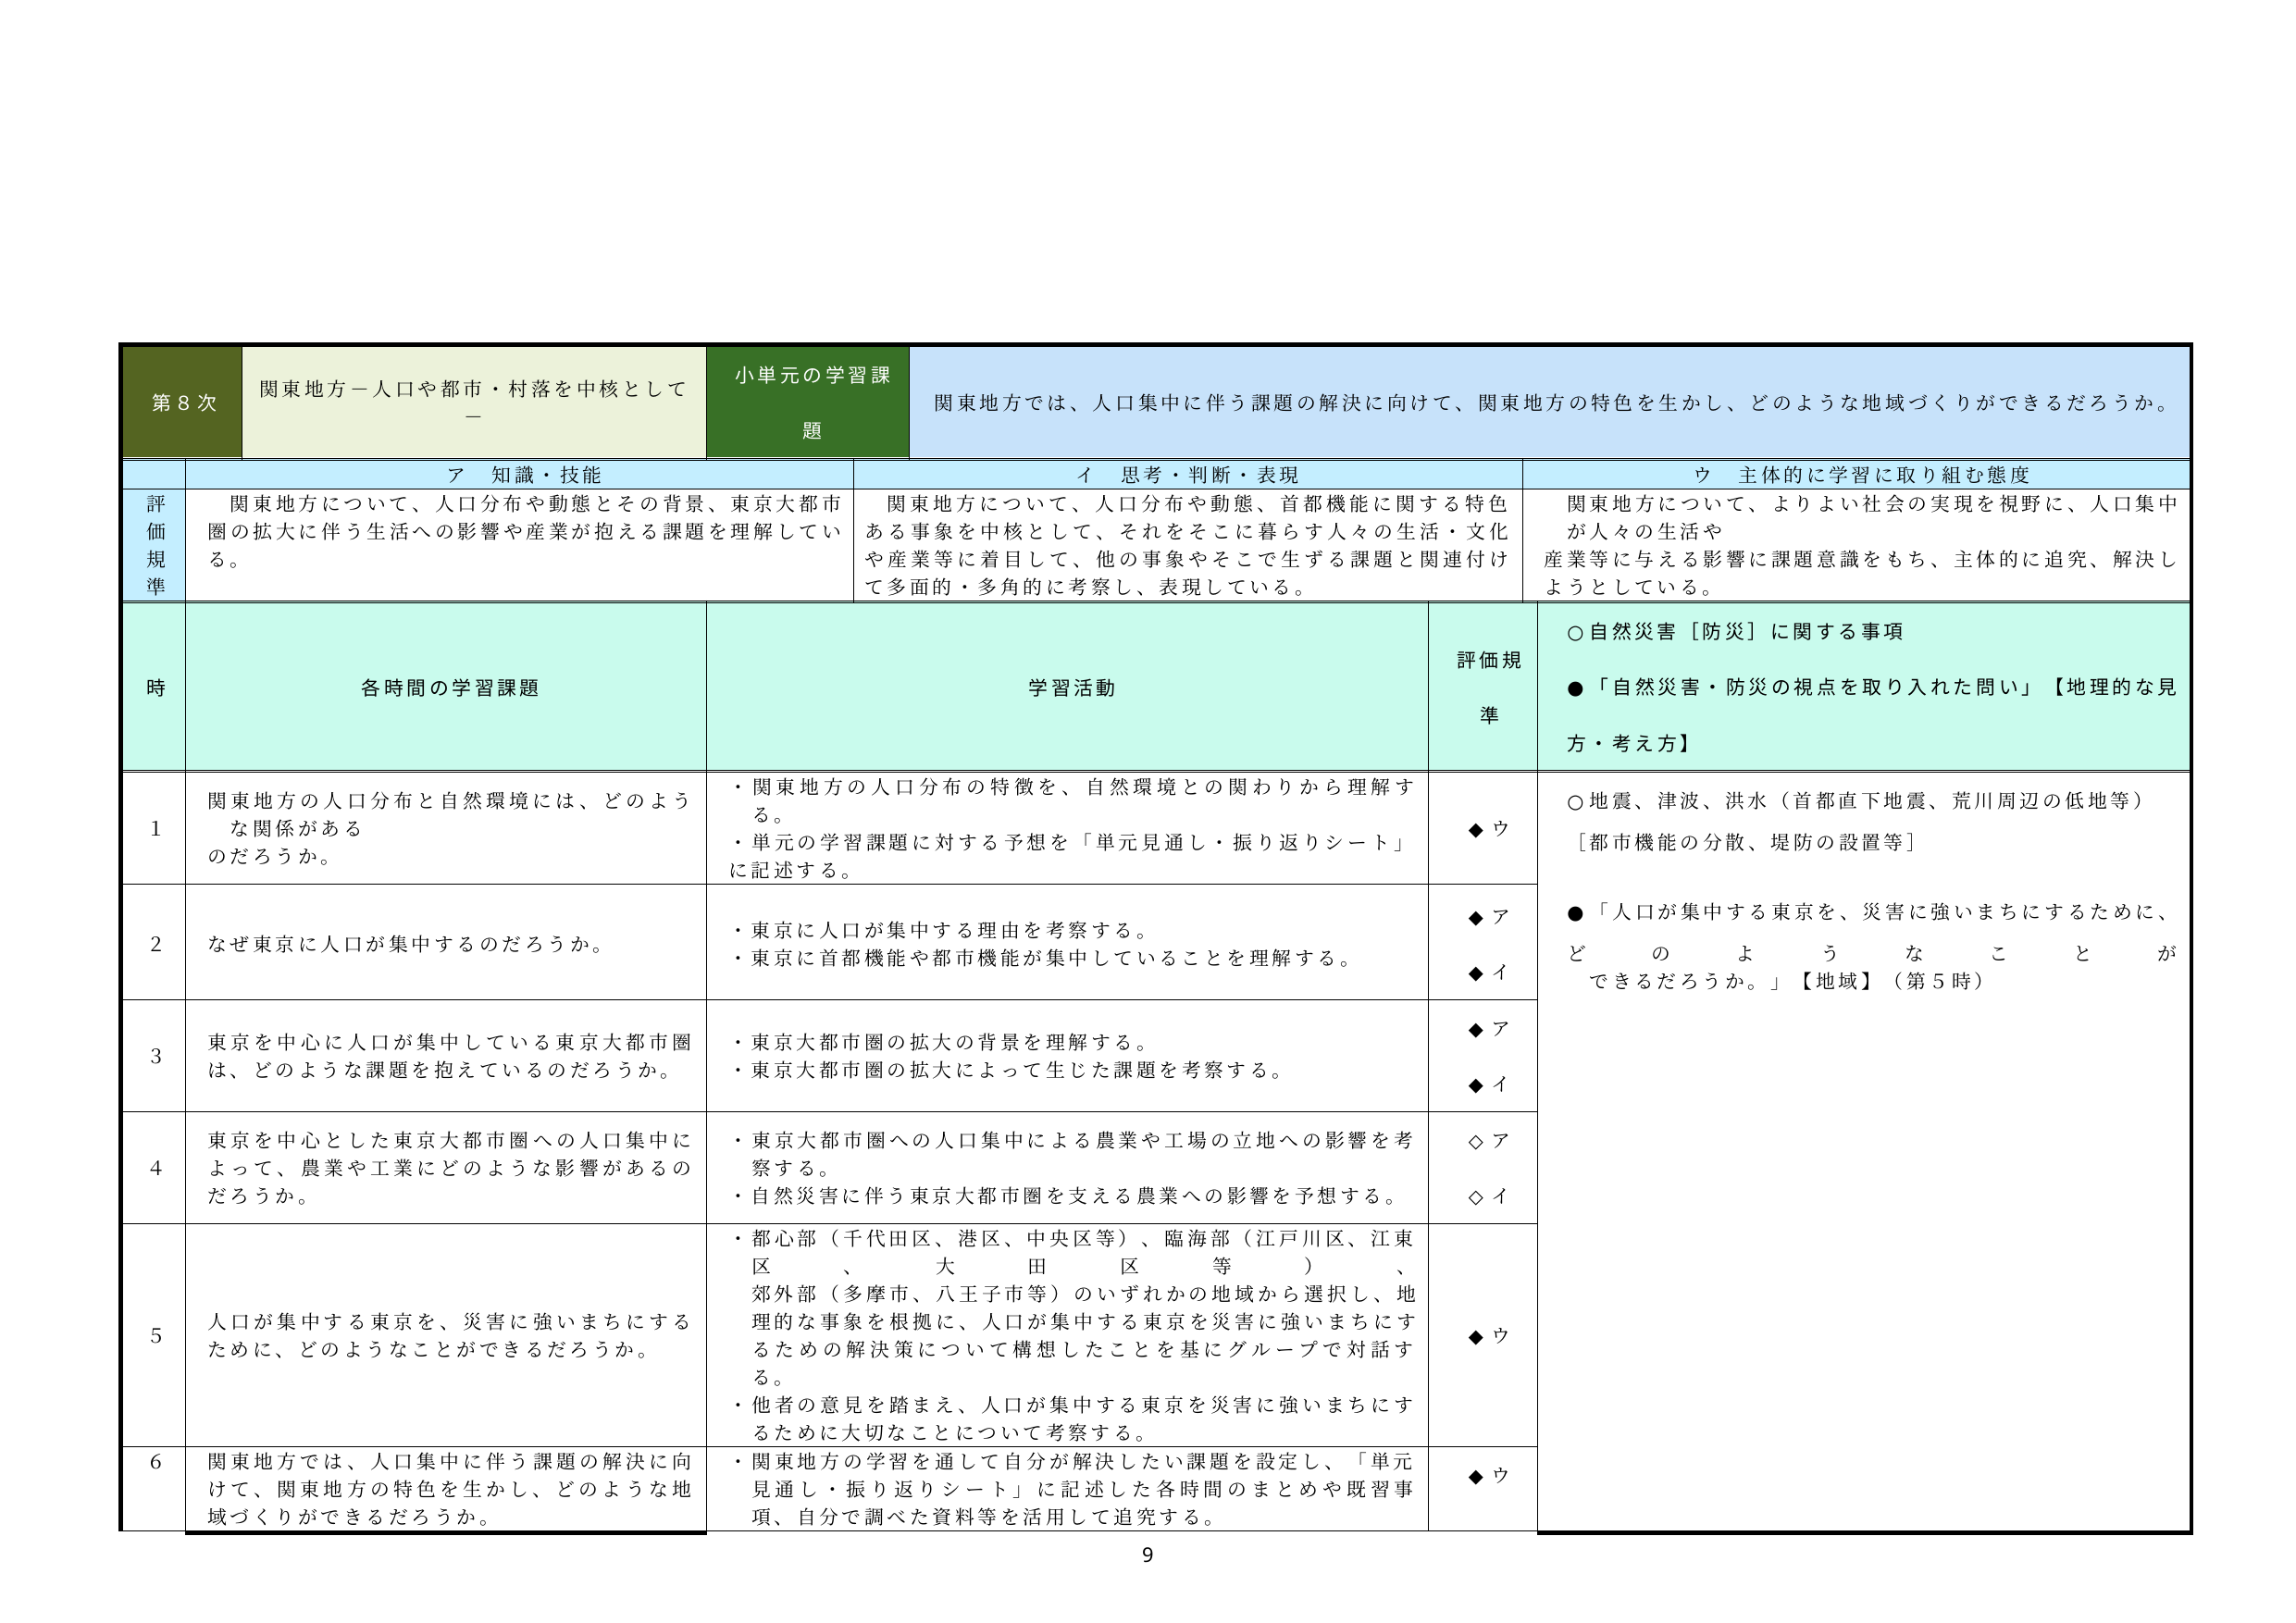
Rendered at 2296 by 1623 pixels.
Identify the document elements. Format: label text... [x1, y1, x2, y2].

table_cell ・都心部（千代田区、港区、中央区等）、臨海部（江戸川区、江東区、大田区等）、 郊外部（多摩市、八王子市等）のいずれかの地域から選択し、地理的な事象を根拠に、人口が集中する東京を災害に強いまちにするための解決策について構想したことを基にグループで対話する。 ・他者の意見を踏まえ、人口が集中する東京を災害に強いまちにするために大切なことについて考察する。 [707, 1224, 1428, 1446]
table_cell ◆ウ [1429, 1224, 1537, 1446]
table_cell [123, 461, 185, 489]
table_cell ◆ウ [1429, 1447, 1537, 1530]
table_cell 評価規準 [1429, 603, 1537, 770]
table_header 小単元の学習課題 [707, 347, 909, 457]
table_cell ・東京大都市圏への人口集中による農業や工場の立地への影響を考察する。 ・自然災害に伴う東京大都市圏を支える農業への影響を予想する。 [707, 1112, 1428, 1223]
table_cell ○自然災害［防災］に関する事項 ●「自然災害・防災の視点を取り入れた問い」【地理的な見方・考え方】 [1538, 603, 2190, 770]
table_cell ・東京に人口が集中する理由を考察する。 ・東京に首都機能や都市機能が集中していることを理解する。 [707, 885, 1428, 999]
table_cell 東京を中心に人口が集中している東京大都市圏は、どのような課題を抱えているのだろうか。 [186, 1000, 706, 1111]
table_cell ５ [123, 1224, 185, 1446]
table_cell なぜ東京に人口が集中するのだろうか。 [186, 885, 706, 999]
table_cell ◇ア ◇イ [1429, 1112, 1537, 1223]
table_cell 時 [123, 603, 185, 770]
table_cell ４ [123, 1112, 185, 1223]
table_cell ６ [123, 1447, 185, 1530]
table_cell ・関東地方の人口分布の特徴を、自然環境との関わりから理解する。 ・単元の学習課題に対する予想を「単元見通し・振り返りシート」に記述する。 [707, 773, 1428, 884]
table_header 第８次 [123, 347, 242, 457]
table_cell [186, 1447, 706, 1530]
table_cell ◆ア ◆イ [1429, 885, 1537, 999]
table_cell イ 思考・判断・表現 [854, 461, 1522, 489]
table_cell ２ [123, 885, 185, 999]
table_cell ・東京大都市圏の拡大の背景を理解する。 ・東京大都市圏の拡大によって生じた課題を考察する。 [707, 1000, 1428, 1111]
table_cell 関東地方について、人口分布や動態、首都機能に関する特色ある事象を中核として、それをそこに暮らす人々の生活・文化や産業等に着目して、他の事象やそこで生ずる課題と関連付けて多面的・多角的に考察し、表現している。 [854, 489, 1522, 601]
table_cell 東京を中心とした東京大都市圏への人口集中によって、農業や工業にどのような影響があるのだろうか。 [186, 1112, 706, 1223]
table_cell 学習活動 [707, 603, 1428, 770]
table_cell ３ [123, 1000, 185, 1111]
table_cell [707, 1447, 1428, 1530]
table_cell 各時間の学習課題 [186, 603, 706, 770]
table_cell ウ 主体的に学習に取り組む態度 [1523, 461, 2190, 489]
table_cell ○地震、津波、洪水（首都直下地震、荒川周辺の低地等） ［都市機能の分散、堤防の設置等］ ●「人口が集中する東京を、災害に強いまちにするために、どのようなことが できるだろうか。」【地域】（第５時） [1538, 773, 2190, 1530]
table_cell ◆ア ◆イ [1429, 1000, 1537, 1111]
table_cell 関東地方について、よりよい社会の実現を視野に、人口集中が人々の生活や 産業等に与える影響に課題意識をもち、主体的に追究、解決しようとしている。 [1523, 489, 2190, 601]
table_cell 人口が集中する東京を、災害に強いまちにするために、どのようなことができるだろうか。 [186, 1224, 706, 1446]
table_header 関東地方－人口や都市・村落を中核として－ [242, 347, 706, 457]
table_cell ◆ウ [1429, 773, 1537, 884]
table_header 関東地方では、人口集中に伴う課題の解決に向けて、関東地方の特色を生かし、どのような地域づくりができるだろうか。 [910, 347, 2190, 457]
table_cell 関東地方について、人口分布や動態とその背景、東京大都市圏の拡大に伴う生活への影響や産業が抱える課題を理解している。 [186, 489, 853, 601]
table_cell ア 知識・技能 [186, 461, 853, 489]
table_cell 関東地方の人口分布と自然環境には、どのような関係がある のだろうか。 [186, 773, 706, 884]
table_cell 評 価 規 準 [123, 489, 185, 601]
table_cell １ [123, 773, 185, 884]
